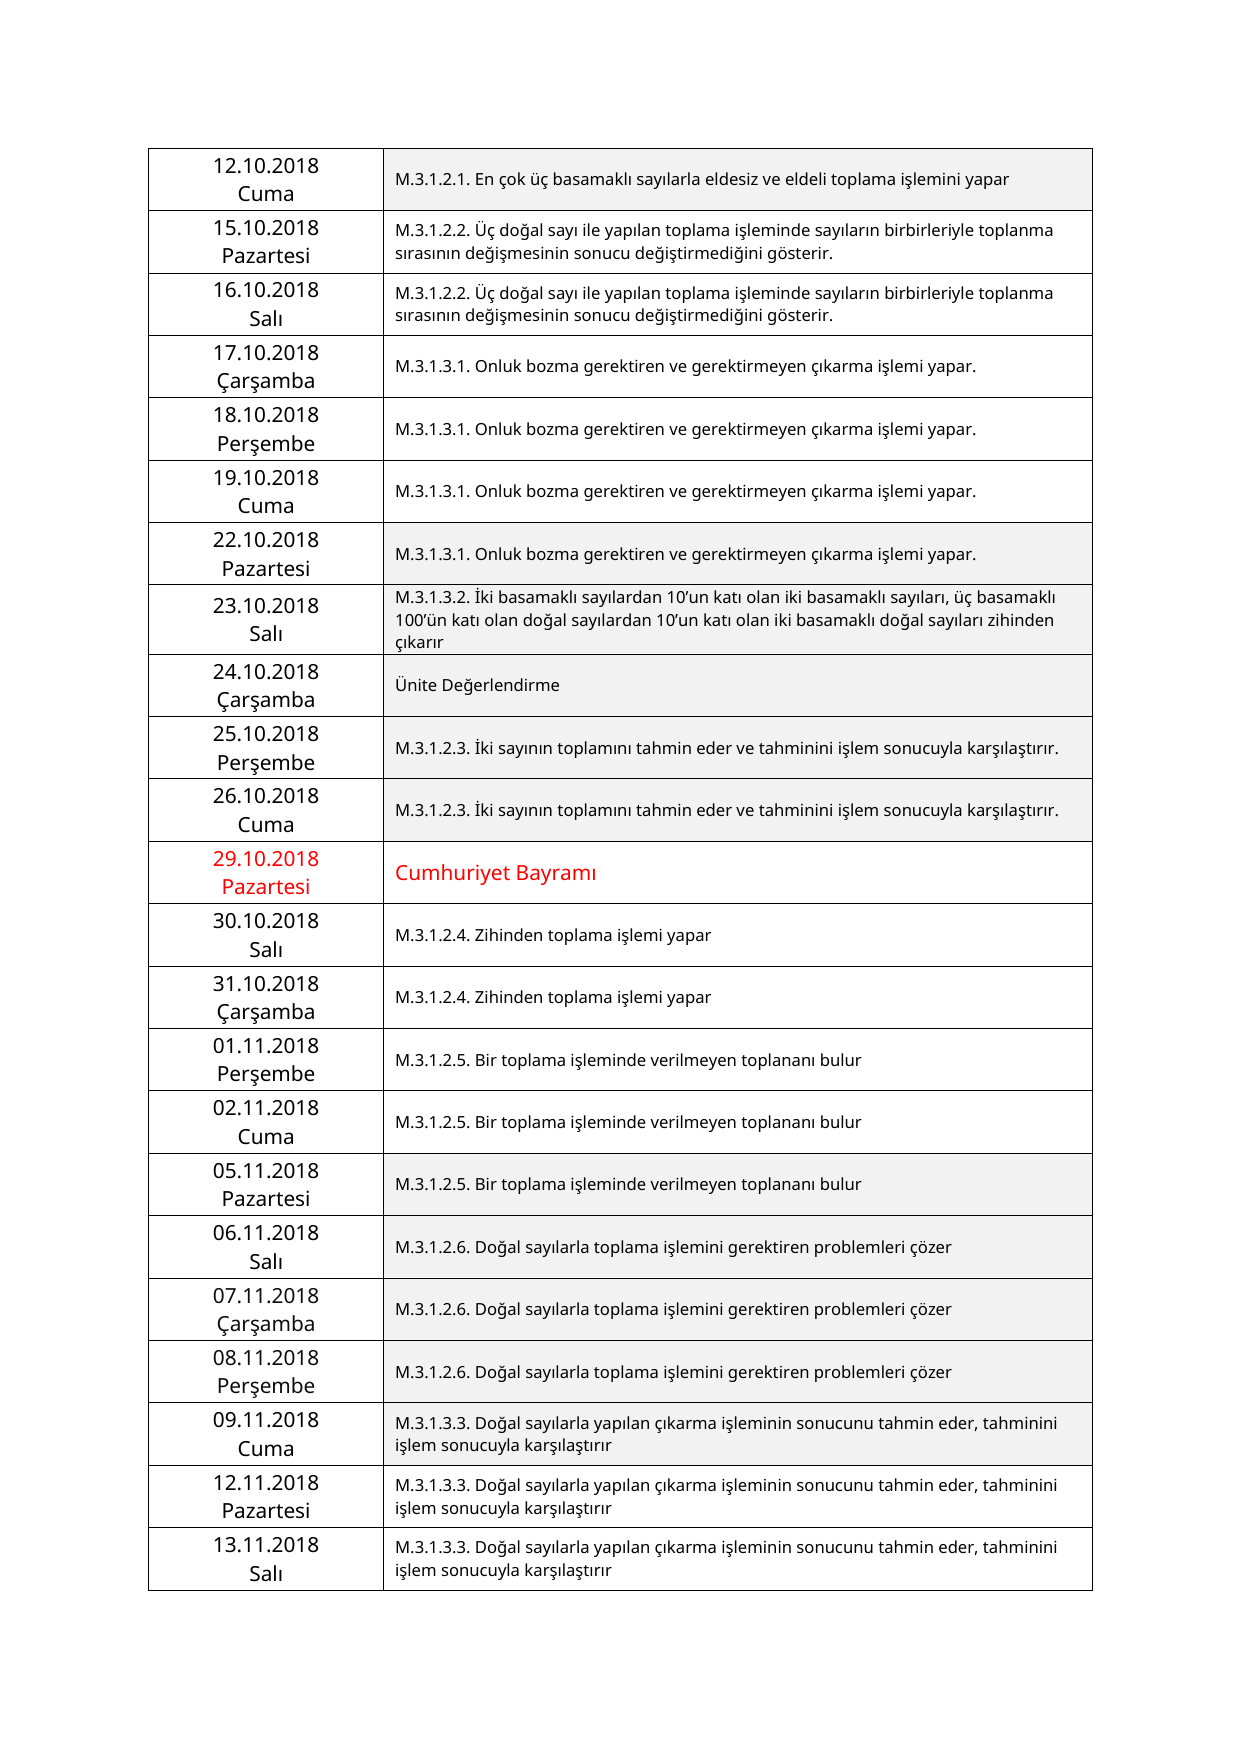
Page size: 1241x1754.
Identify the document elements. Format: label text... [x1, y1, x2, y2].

table_cell M.3.1.2.5. Bir toplama işleminde verilmeyen toplananı bulur [384, 1091, 1092, 1153]
table_cell M.3.1.3.1. Onluk bozma gerektiren ve gerektirmeyen çıkarma işlemi yapar. [384, 461, 1092, 522]
table_cell 23.10.2018 Salı [149, 585, 383, 653]
table_cell M.3.1.2.2. Üç doğal sayı ile yapılan toplama işleminde sayıların birbirleriyle toplanma sırasının değişmesinin sonucu değiştirmediğini gösterir. [384, 211, 1092, 272]
table_cell M.3.1.3.3. Doğal sayılarla yapılan çıkarma işleminin sonucunu tahmin eder, tahminini işlem sonucuyla karşılaştırır [384, 1466, 1092, 1527]
table_cell 08.11.2018 Perşembe [149, 1341, 383, 1402]
table_cell 26.10.2018 Cuma [149, 779, 383, 841]
table_cell 15.10.2018 Pazartesi [149, 211, 383, 272]
table_cell M.3.1.2.6. Doğal sayılarla toplama işlemini gerektiren problemleri çözer [384, 1341, 1092, 1402]
table_cell 05.11.2018 Pazartesi [149, 1154, 383, 1215]
table_cell 24.10.2018 Çarşamba [149, 655, 383, 716]
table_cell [384, 149, 1092, 210]
table_cell 22.10.2018 Pazartesi [149, 523, 383, 584]
table_cell 06.11.2018 Salı [149, 1216, 383, 1277]
table_cell M.3.1.3.3. Doğal sayılarla yapılan çıkarma işleminin sonucunu tahmin eder, tahminini işlem sonucuyla karşılaştırır [384, 1403, 1092, 1465]
table_cell Ünite Değerlendirme [384, 655, 1092, 716]
table_cell M.3.1.3.1. Onluk bozma gerektiren ve gerektirmeyen çıkarma işlemi yapar. [384, 523, 1092, 584]
table_cell M.3.1.3.1. Onluk bozma gerektiren ve gerektirmeyen çıkarma işlemi yapar. [384, 398, 1092, 459]
table_cell M.3.1.2.5. Bir toplama işleminde verilmeyen toplananı bulur [384, 1029, 1092, 1090]
table_cell M.3.1.2.2. Üç doğal sayı ile yapılan toplama işleminde sayıların birbirleriyle toplanma sırasının değişmesinin sonucu değiştirmediğini gösterir. [384, 274, 1092, 335]
table_cell 02.11.2018 Cuma [149, 1091, 383, 1153]
table_cell M.3.1.3.3. Doğal sayılarla yapılan çıkarma işleminin sonucunu tahmin eder, tahminini işlem sonucuyla karşılaştırır [384, 1528, 1092, 1589]
table_cell M.3.1.2.5. Bir toplama işleminde verilmeyen toplananı bulur [384, 1154, 1092, 1215]
table_cell 12.10.2018 Cuma [149, 149, 383, 210]
table_cell M.3.1.2.6. Doğal sayılarla toplama işlemini gerektiren problemleri çözer [384, 1279, 1092, 1340]
table_cell M.3.1.2.4. Zihinden toplama işlemi yapar [384, 904, 1092, 966]
table_cell 25.10.2018 Perşembe [149, 717, 383, 778]
table_cell M.3.1.2.6. Doğal sayılarla toplama işlemini gerektiren problemleri çözer [384, 1216, 1092, 1277]
table_cell M.3.1.2.4. Zihinden toplama işlemi yapar [384, 967, 1092, 1028]
table_cell Cumhuriyet Bayramı [384, 842, 1092, 903]
table_cell M.3.1.3.2. İki basamaklı sayılardan 10’un katı olan iki basamaklı sayıları, üç basamaklı 100’ün katı olan doğal sayılardan 10’un katı olan iki basamaklı doğal sayıları zihinden çıkarır [384, 585, 1092, 653]
table_cell M.3.1.3.1. Onluk bozma gerektiren ve gerektirmeyen çıkarma işlemi yapar. [384, 336, 1092, 397]
table_cell 09.11.2018 Cuma [149, 1403, 383, 1465]
table_cell 29.10.2018 Pazartesi [149, 842, 383, 903]
table_cell M.3.1.2.3. İki sayının toplamını tahmin eder ve tahminini işlem sonucuyla karşılaştırır. [384, 717, 1092, 778]
table_cell 31.10.2018 Çarşamba [149, 967, 383, 1028]
table_cell 07.11.2018 Çarşamba [149, 1279, 383, 1340]
table_cell 17.10.2018 Çarşamba [149, 336, 383, 397]
table_cell 01.11.2018 Perşembe [149, 1029, 383, 1090]
table_cell M.3.1.2.3. İki sayının toplamını tahmin eder ve tahminini işlem sonucuyla karşılaştırır. [384, 779, 1092, 841]
table_cell 13.11.2018 Salı [149, 1528, 383, 1589]
table_cell 12.11.2018 Pazartesi [149, 1466, 383, 1527]
table_cell 30.10.2018 Salı [149, 904, 383, 966]
table_cell 19.10.2018 Cuma [149, 461, 383, 522]
table_cell 16.10.2018 Salı [149, 274, 383, 335]
table_cell 18.10.2018 Perşembe [149, 398, 383, 459]
